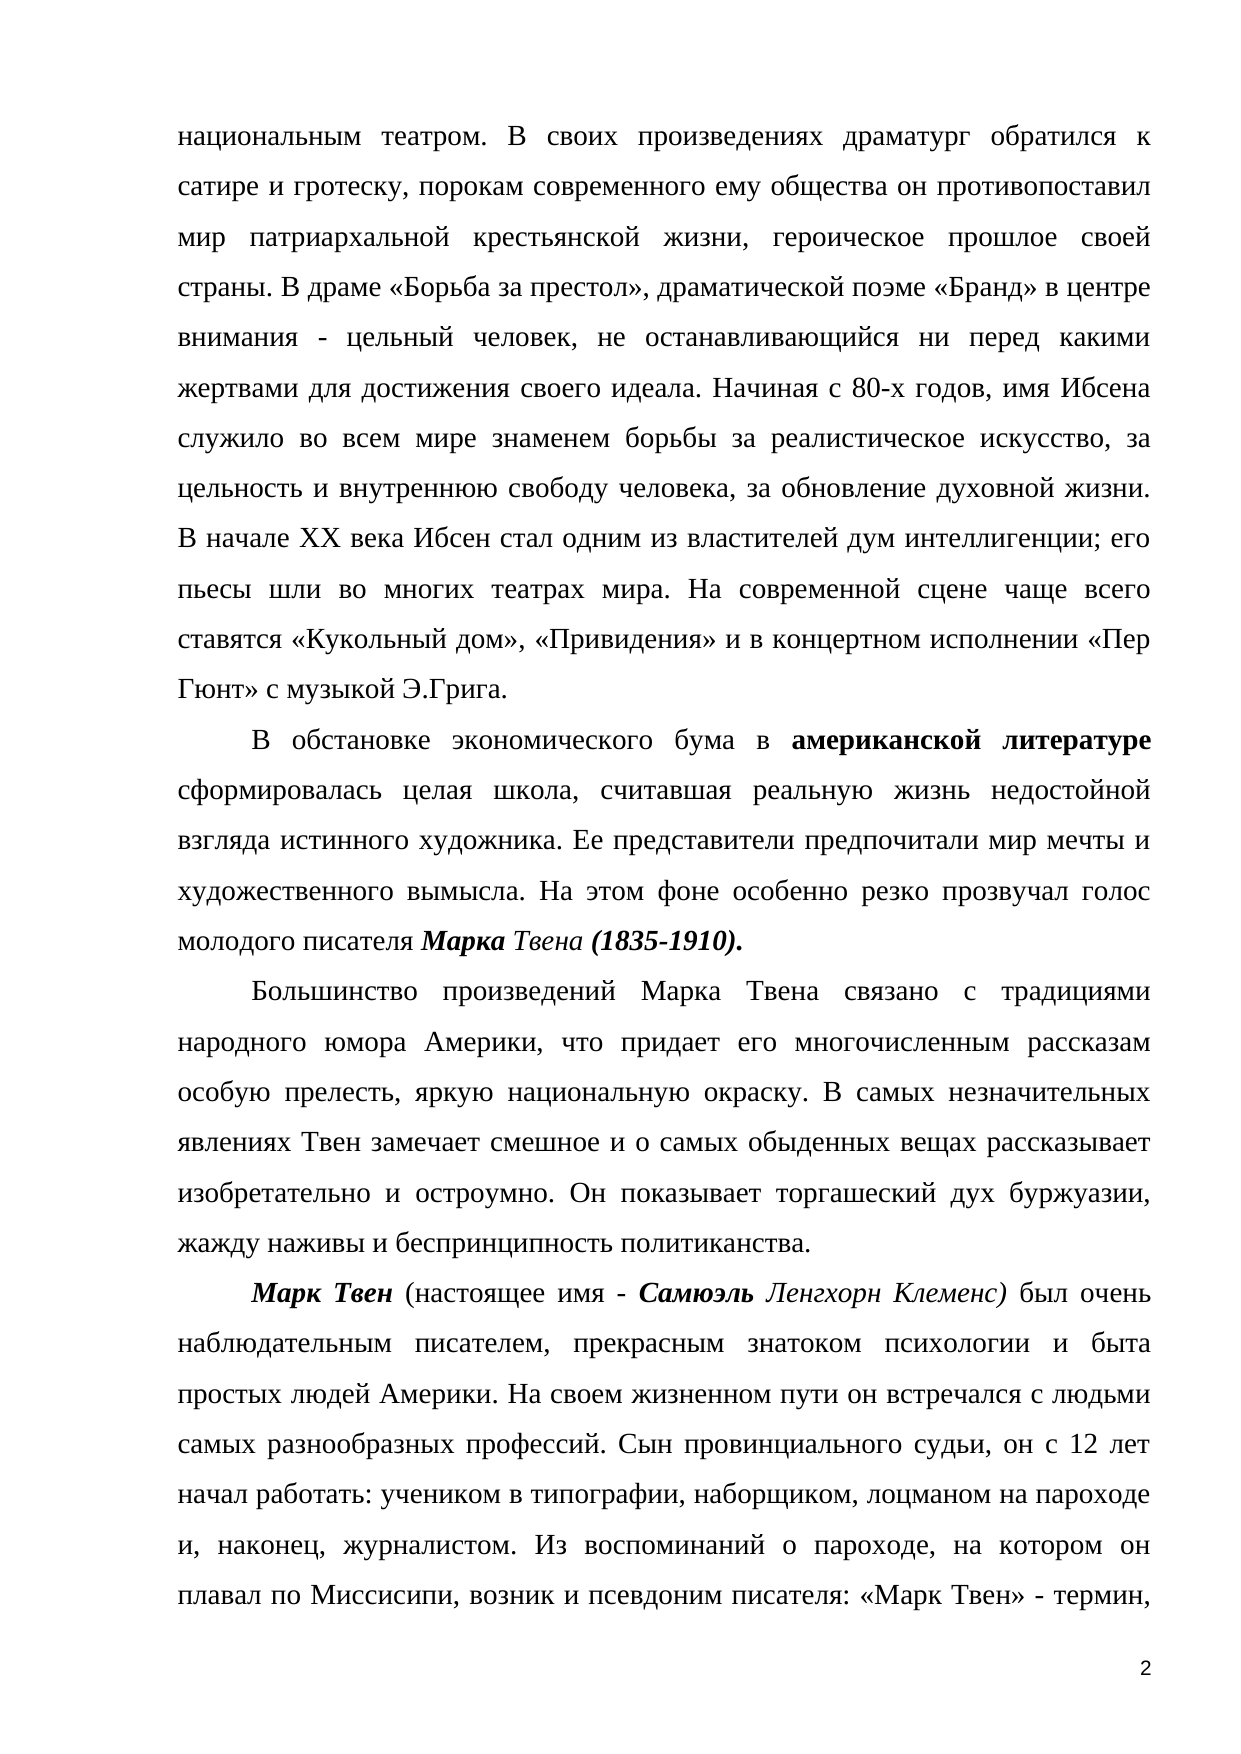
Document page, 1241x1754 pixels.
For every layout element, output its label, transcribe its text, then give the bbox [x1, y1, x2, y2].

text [177, 118, 1152, 705]
text В обстановке экономического бума в американской литературе сформировалась целая школа, считавшая реальную жизнь недостойной взгляда истинного художника. Ее представители предпочитали мир мечты и художественного вымысла. На этом фоне особенно резко прозвучал голос молодого писателя Марка Твена (1835-1910). [177, 722, 1152, 957]
text Большинство произведений Марка Твена связано с традициями народного юмора Америки, что придает его многочисленным рассказам особую прелесть, яркую национальную окраску. В самых незначительных явлениях Твен замечает смешное и о самых обыденных вещах рассказывает изобретательно и остроумно. Он показывает торгашеский дух буржуазии, жажду наживы и беспринципность политиканства. [177, 973, 1152, 1258]
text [177, 1275, 1152, 1611]
